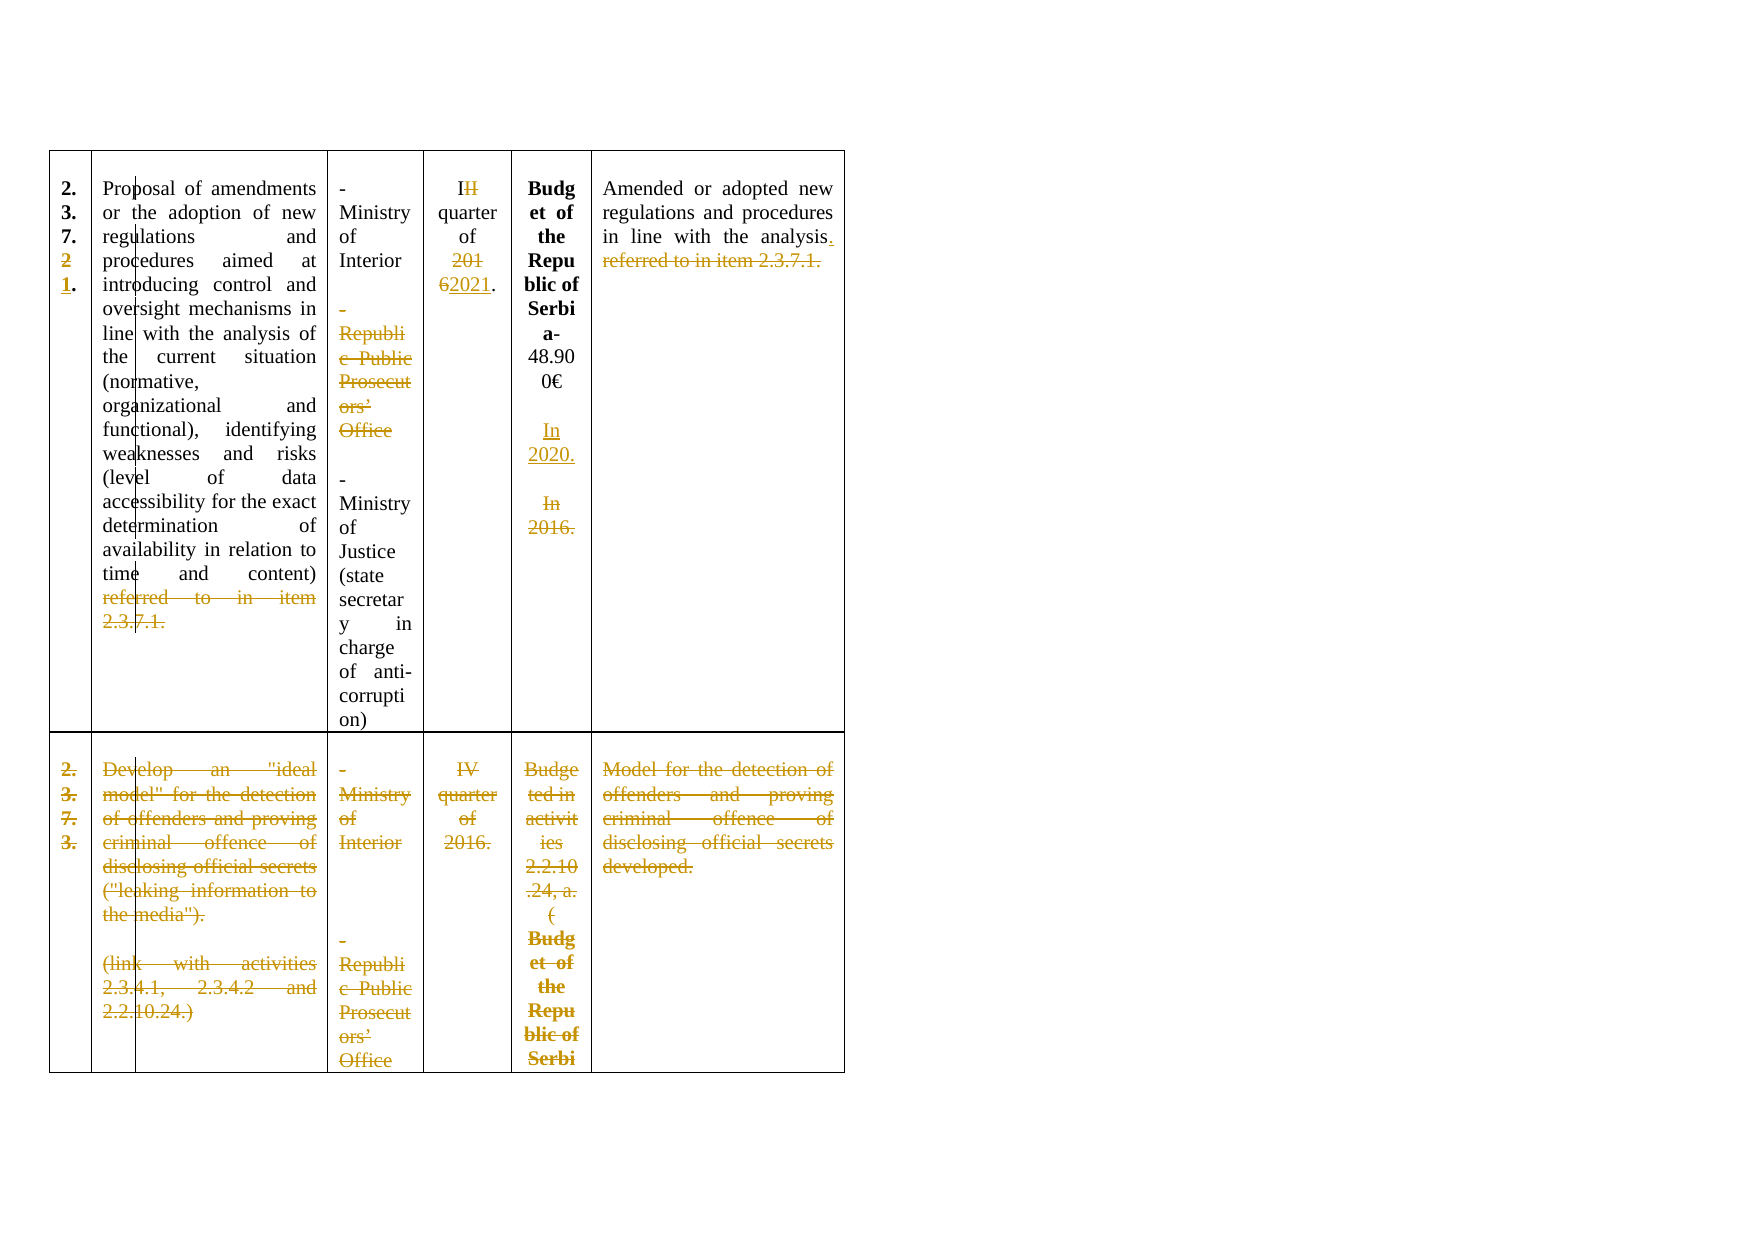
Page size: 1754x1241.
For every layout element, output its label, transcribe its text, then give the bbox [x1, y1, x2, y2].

table_cell [512, 733, 591, 1072]
table_cell [92, 733, 327, 1072]
table_cell [50, 733, 91, 1072]
table_cell [328, 733, 423, 1072]
table_cell Amended or adopted new regulations and procedures in line with the analysis [592, 151, 844, 731]
table_cell [424, 733, 511, 1072]
table_cell -Ministry of Interior -Ministry of Justice (state secretary in charge of anti-corruption) [328, 151, 423, 731]
table_cell Proposal of amendments or the adoption of new regulations and procedures aimed at introducing control and oversight mechanisms in line with the analysis of the current situation (normative, organizational and functional), identifying weaknesses and risks (level of data accessibility for the exact determination of availability in relation to time and content) [92, 151, 327, 731]
table_cell Budget of the Republic of Serbia-48.900€ [512, 151, 591, 731]
table_cell 2.3.7.. [50, 151, 91, 731]
table_cell [592, 733, 844, 1072]
table_cell I quarter of . [424, 151, 511, 731]
